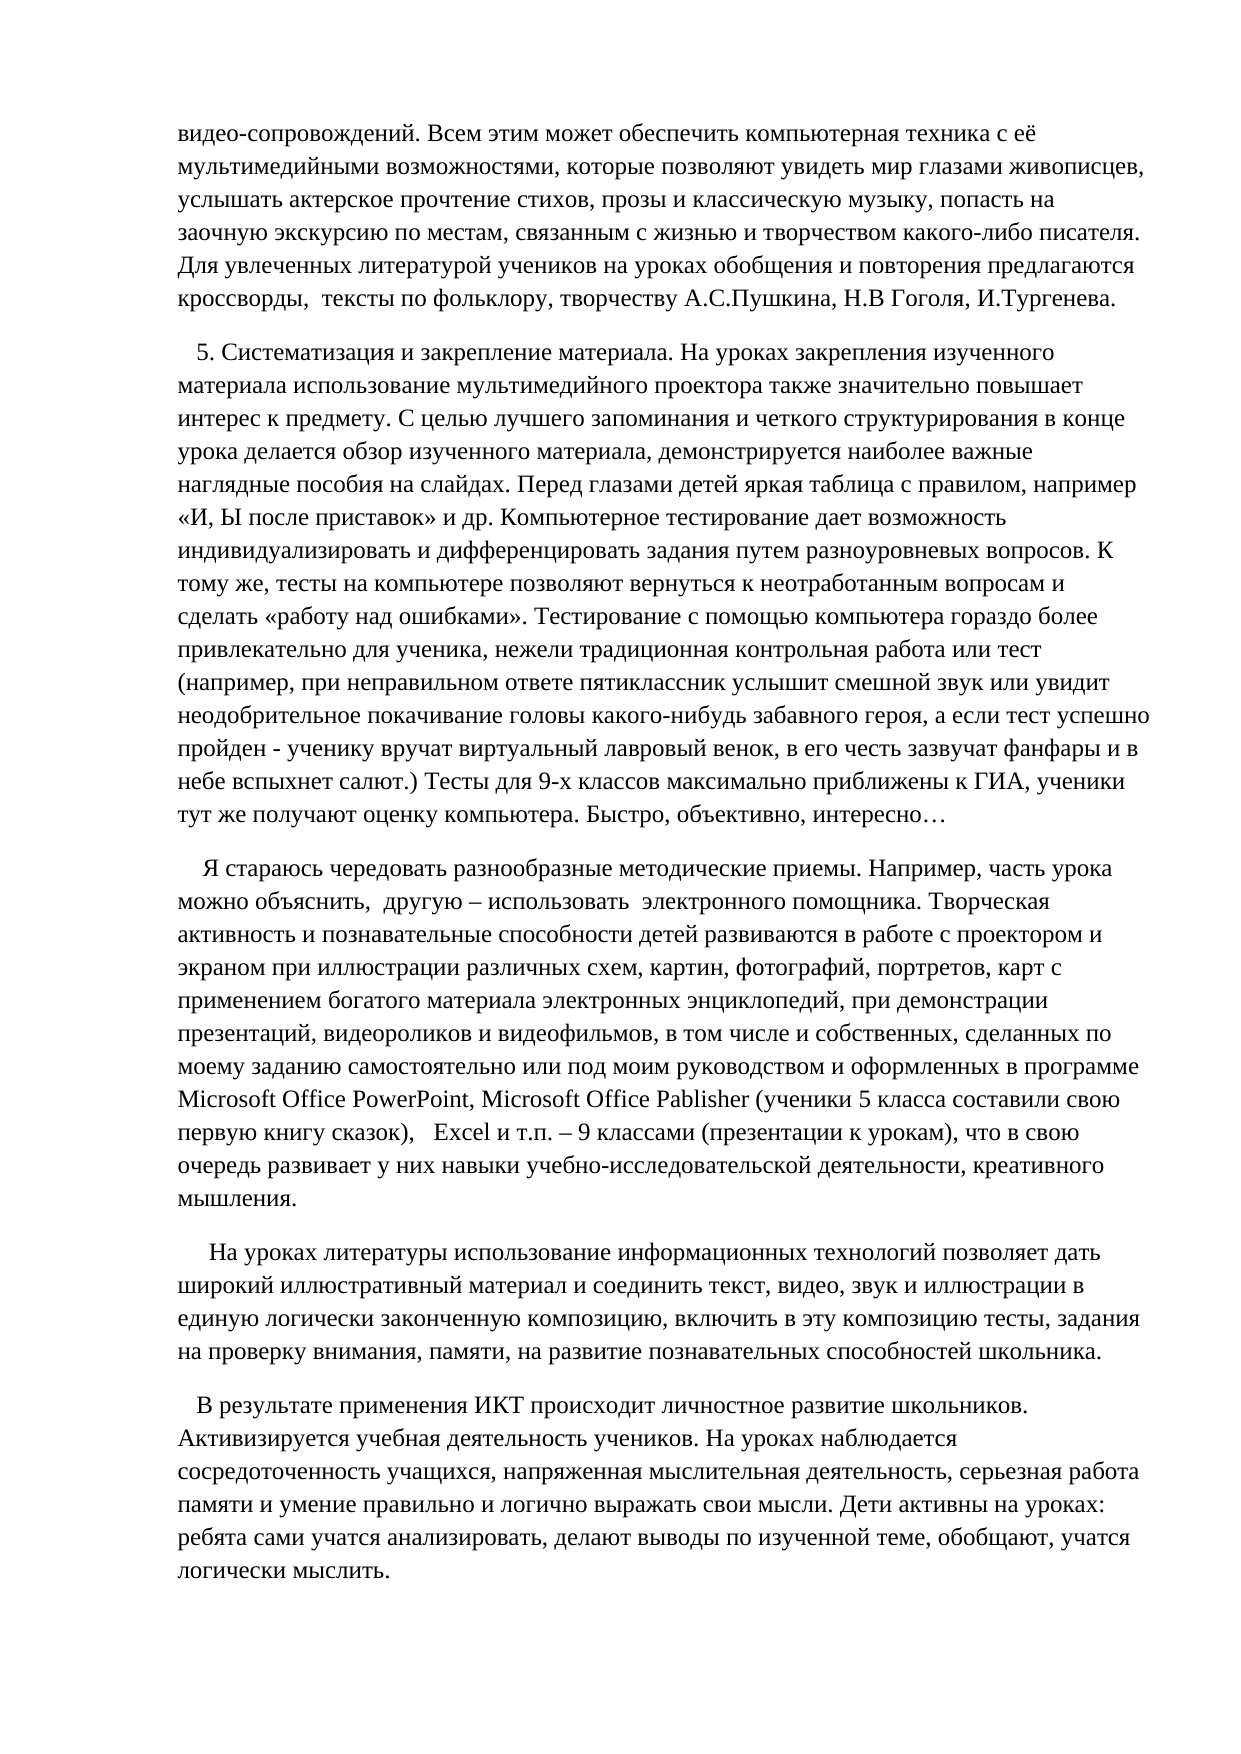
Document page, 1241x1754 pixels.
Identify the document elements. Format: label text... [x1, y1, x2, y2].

text В результате применения ИКТ происходит личностное развитие школьников. Активизируется учебная деятельность учеников. На уроках наблюдается сосредоточенность учащихся, напряженная мыслительная деятельность, серьезная работа памяти и умение правильно и логично выражать свои мысли. Дети активны на уроках: ребята сами учатся анализировать, делают выводы по изученной теме, обобщают, учатся логически мыслить. [177, 1390, 1152, 1584]
text Я стараюсь чередовать разнообразные методические приемы. Например, часть урока можно объяснить, другую – использовать электронного помощника. Творческая активность и познавательные способности детей развиваются в работе с проектором и экраном при иллюстрации различных схем, картин, фотографий, портретов, карт с применением богатого материала электронных энциклопедий, при демонстрации презентаций, видеороликов и видеофильмов, в том числе и собственных, сделанных по моему заданию самостоятельно или под моим руководством и оформленных в программе Microsoft Office PowerPoint, Microsoft Office Раblisher (ученики 5 класса составили свою первую книгу сказок), Excel и т.п. – 9 классами (презентации к урокам), что в свою очередь развивает у них навыки учебно-исследовательской деятельности, креативного мышления. [177, 853, 1152, 1212]
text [177, 118, 1152, 312]
text На уроках литературы использование информационных технологий позволяет дать широкий иллюстративный материал и соединить текст, видео, звук и иллюстрации в единую логически законченную композицию, включить в эту композицию тесты, задания на проверку внимания, памяти, на развитие познавательных способностей школьника. [177, 1237, 1152, 1365]
text 5. Систематизация и закрепление материала. На уроках закрепления изученного материала использование мультимедийного проектора также значительно повышает интерес к предмету. С целью лучшего запоминания и четкого структурирования в конце урока делается обзор изученного материала, демонстрируется наиболее важные наглядные пособия на слайдах. Перед глазами детей яркая таблица с правилом, например «И, Ы после приставок» и др. Компьютерное тестирование дает возможность индивидуализировать и дифференцировать задания путем разноуровневых вопросов. К тому же, тесты на компьютере позволяют вернуться к неотработанным вопросам и сделать «работу над ошибками». Тестирование с помощью компьютера гораздо более привлекательно для ученика, нежели традиционная контрольная работа или тест (например, при неправильном ответе пятиклассник услышит смешной звук или увидит неодобрительное покачивание головы какого-нибудь забавного героя, а если тест успешно пройден - ученику вручат виртуальный лавровый венок, в его честь зазвучат фанфары и в небе вспыхнет салют.) Тесты для 9-х классов максимально приближены к ГИА, ученики тут же получают оценку компьютера. Быстро, объективно, интересно… [177, 337, 1152, 828]
